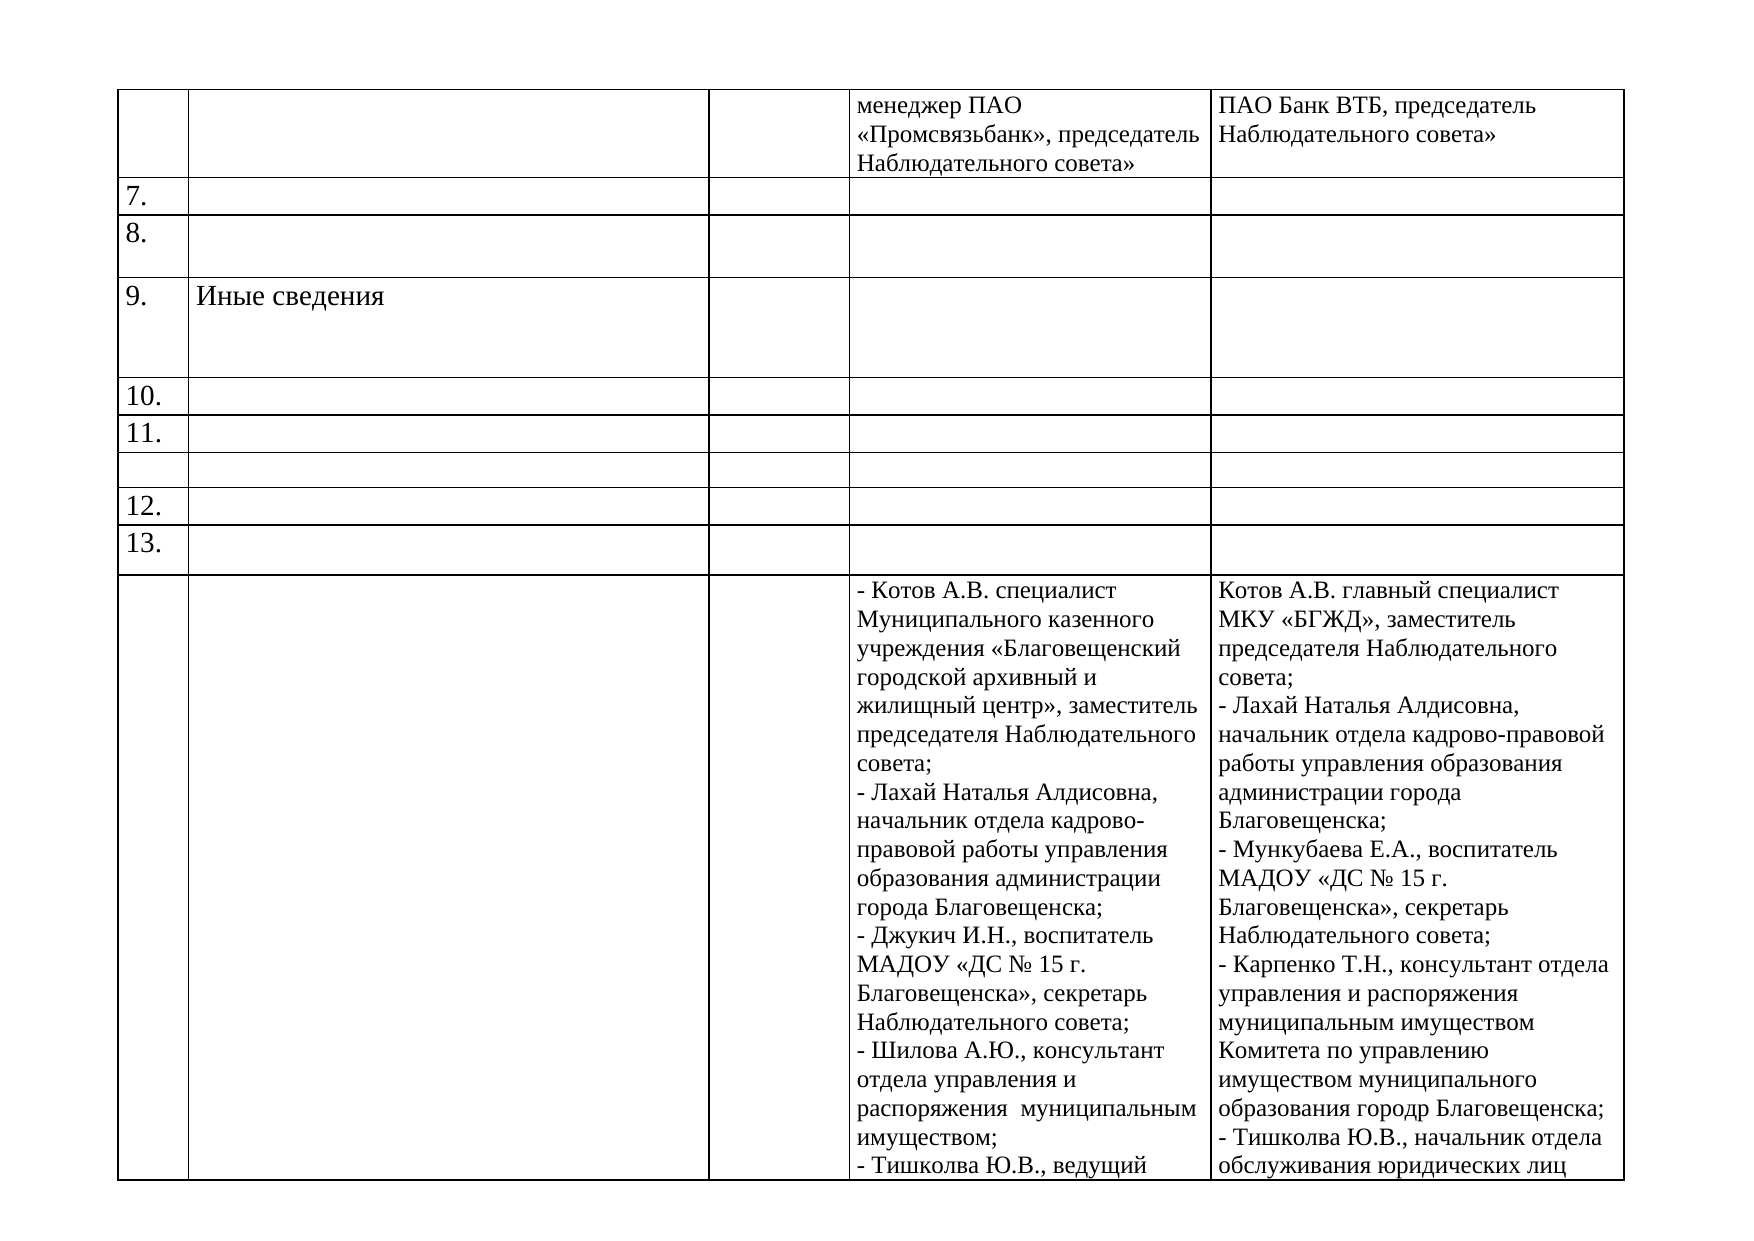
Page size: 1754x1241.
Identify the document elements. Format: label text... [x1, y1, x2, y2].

table_cell [850, 378, 1210, 414]
table_cell [119, 576, 188, 1179]
table_cell [1212, 178, 1623, 214]
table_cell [1212, 90, 1623, 176]
table_cell [850, 453, 1210, 487]
table_cell [850, 526, 1210, 574]
table_cell 12. [119, 488, 188, 524]
table_cell 13. [119, 526, 188, 574]
table_cell [710, 576, 849, 1179]
table_cell [710, 526, 849, 574]
table_cell 11. [119, 416, 188, 451]
table_cell [119, 453, 188, 487]
table_cell Иные сведения [189, 278, 708, 376]
table_cell [710, 90, 849, 176]
table_cell [710, 378, 849, 414]
table_cell [189, 416, 708, 451]
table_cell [1212, 576, 1623, 1179]
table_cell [850, 90, 1210, 176]
table_cell [1212, 488, 1623, 524]
table_cell [850, 216, 1210, 276]
table_cell [710, 216, 849, 276]
table_cell [1212, 278, 1623, 376]
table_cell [189, 90, 708, 176]
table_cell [850, 576, 1210, 1179]
table_cell [850, 278, 1210, 376]
table_cell [850, 416, 1210, 451]
table_cell [710, 488, 849, 524]
table_cell [1212, 526, 1623, 574]
table_cell [189, 488, 708, 524]
table_cell [710, 416, 849, 451]
table_cell [189, 526, 708, 574]
table_cell 7. [119, 178, 188, 214]
table_cell [189, 453, 708, 487]
table_cell [710, 453, 849, 487]
table_cell 9. [119, 278, 188, 376]
table_cell [1212, 378, 1623, 414]
table_cell [850, 488, 1210, 524]
table_cell [710, 278, 849, 376]
table_cell [189, 178, 708, 214]
table_cell [850, 178, 1210, 214]
table_cell [1212, 216, 1623, 276]
table_cell 10. [119, 378, 188, 414]
table_cell [710, 178, 849, 214]
table_cell [189, 378, 708, 414]
table_cell [189, 216, 708, 276]
table_cell [189, 576, 708, 1179]
table_cell 8. [119, 216, 188, 276]
table_cell 6. [119, 90, 188, 176]
table_cell [1212, 416, 1623, 451]
table_cell [1212, 453, 1623, 487]
